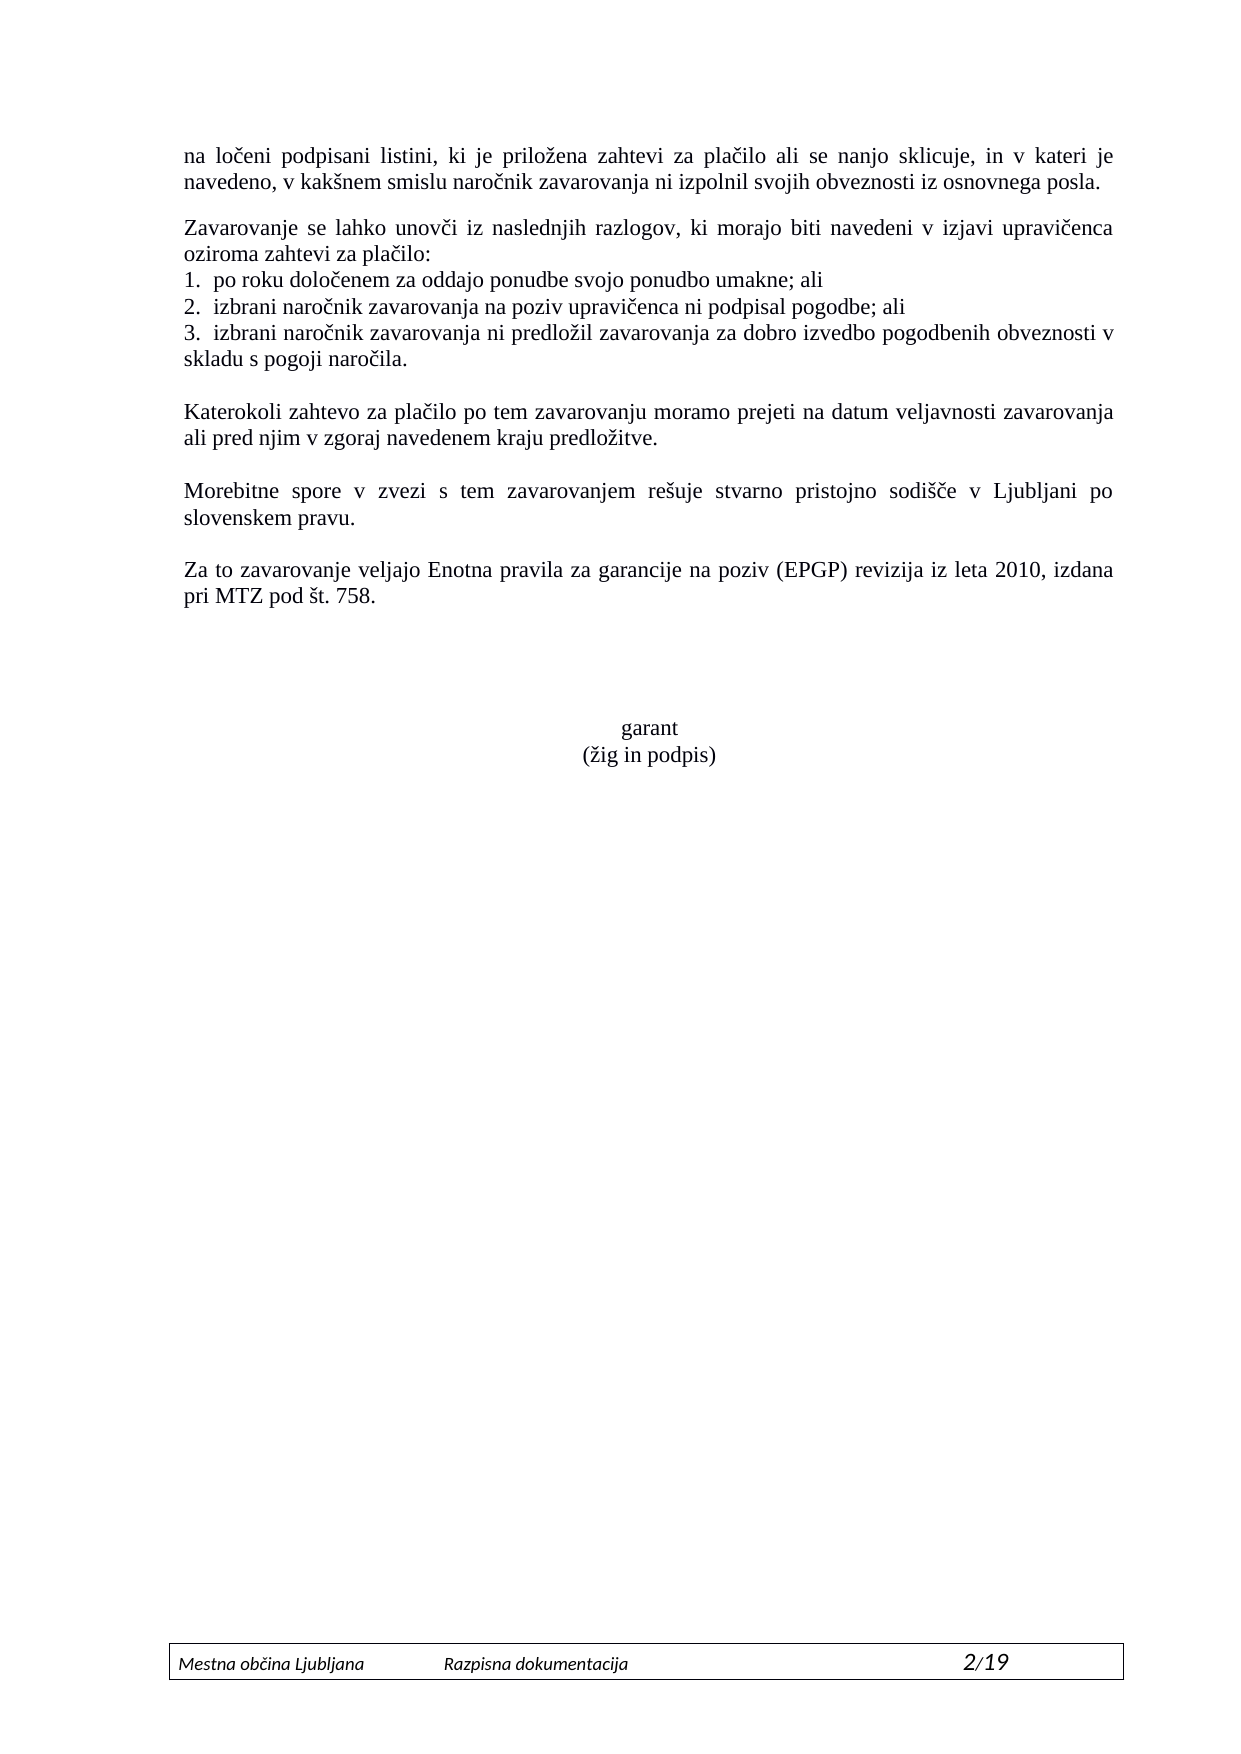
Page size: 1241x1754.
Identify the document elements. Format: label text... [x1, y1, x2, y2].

text (žig in podpis) [184, 741, 1115, 767]
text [184, 142, 1115, 194]
text Morebitne spore v zvezi s tem zavarovanjem rešuje stvarno pristojno sodišče v Ljubljani po slovenskem pravu. [184, 477, 1115, 530]
text garant [184, 714, 1115, 741]
text Za to zavarovanje veljajo Enotna pravila za garancije na poziv (EPGP) revizija iz leta 2010, izdana pri MTZ pod št. 758. [184, 556, 1115, 609]
text Zavarovanje se lahko unovči iz naslednjih razlogov, ki morajo biti navedeni v izjavi upravičenca oziroma zahtevi za plačilo: [184, 214, 1115, 266]
text Katerokoli zahtevo za plačilo po tem zavarovanju moramo prejeti na datum veljavnosti zavarovanja ali pred njim v zgoraj navedenem kraju predložitve. [184, 398, 1115, 451]
list izbrani naročnik zavarovanja ni predložil zavarovanja za dobro izvedbo pogodbenih obveznosti v skladu s pogoji naročila. [184, 319, 1115, 372]
list po roku določenem za oddajo ponudbe svojo ponudbo umakne; ali [184, 266, 1115, 293]
list izbrani naročnik zavarovanja na poziv upravičenca ni podpisal pogodbe; ali [184, 293, 1115, 319]
